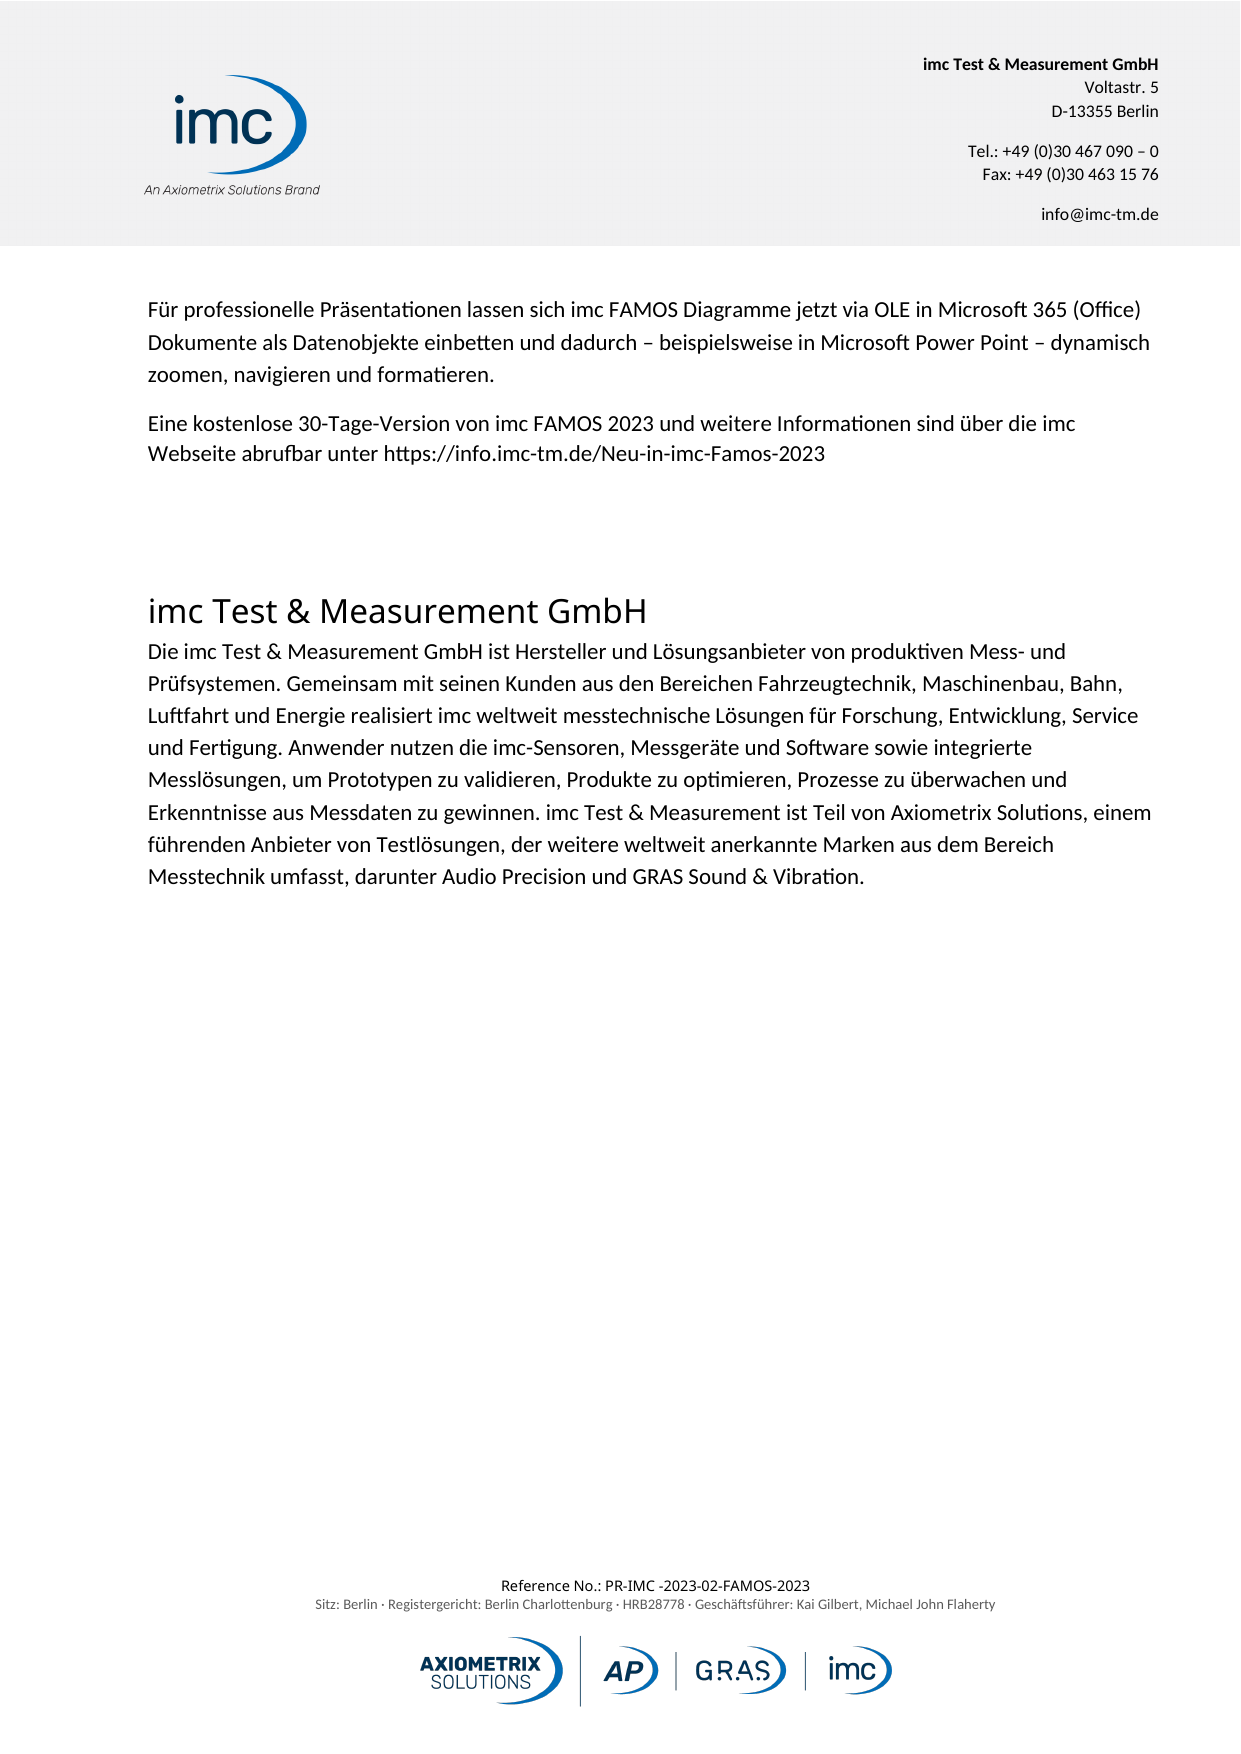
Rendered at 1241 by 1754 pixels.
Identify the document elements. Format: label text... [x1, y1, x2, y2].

text Die imc Test & Measurement GmbH ist Hersteller und Lösungsanbieter von produktiven Mess- und Prüfsystemen. Gemeinsam mit seinen Kunden aus den Bereichen Fahrzeugtechnik, Maschinenbau, Bahn, Luftfahrt und Energie realisiert imc weltweit messtechnische Lösungen für Forschung, Entwicklung, Service und Fertigung. Anwender nutzen die imc-Sensoren, Messgeräte und Software sowie integrierte Messlösungen, um Prototypen zu validieren, Produkte zu optimieren, Prozesse zu überwachen und Erkenntnisse aus Messdaten zu gewinnen. imc Test & Measurement ist Teil von Axiometrix Solutions, einem führenden Anbieter von Testlösungen, der weitere weltweit anerkannte Marken aus dem Bereich Messtechnik umfasst, darunter Audio Precision und GRAS Sound & Vibration. [148, 637, 1163, 890]
picture [0, 1, 1241, 246]
text Für professionelle Präsentationen lassen sich imc FAMOS Diagramme jetzt via OLE in Microsoft 365 (Office) Dokumente als Datenobjekte einbetten und dadurch – beispielsweise in Microsoft Power Point – dynamisch zoomen, navigieren und formatieren. [148, 295, 1163, 388]
text Eine kostenlose 30-Tage-Version von imc FAMOS 2023 und weitere Informationen sind über die imc Webseite abrufbar unter https://info.imc-tm.de/Neu-in-imc-Famos-2023 [148, 409, 1163, 467]
subtitle imc Test & Measurement GmbH [148, 588, 1163, 633]
picture [414, 1631, 897, 1713]
